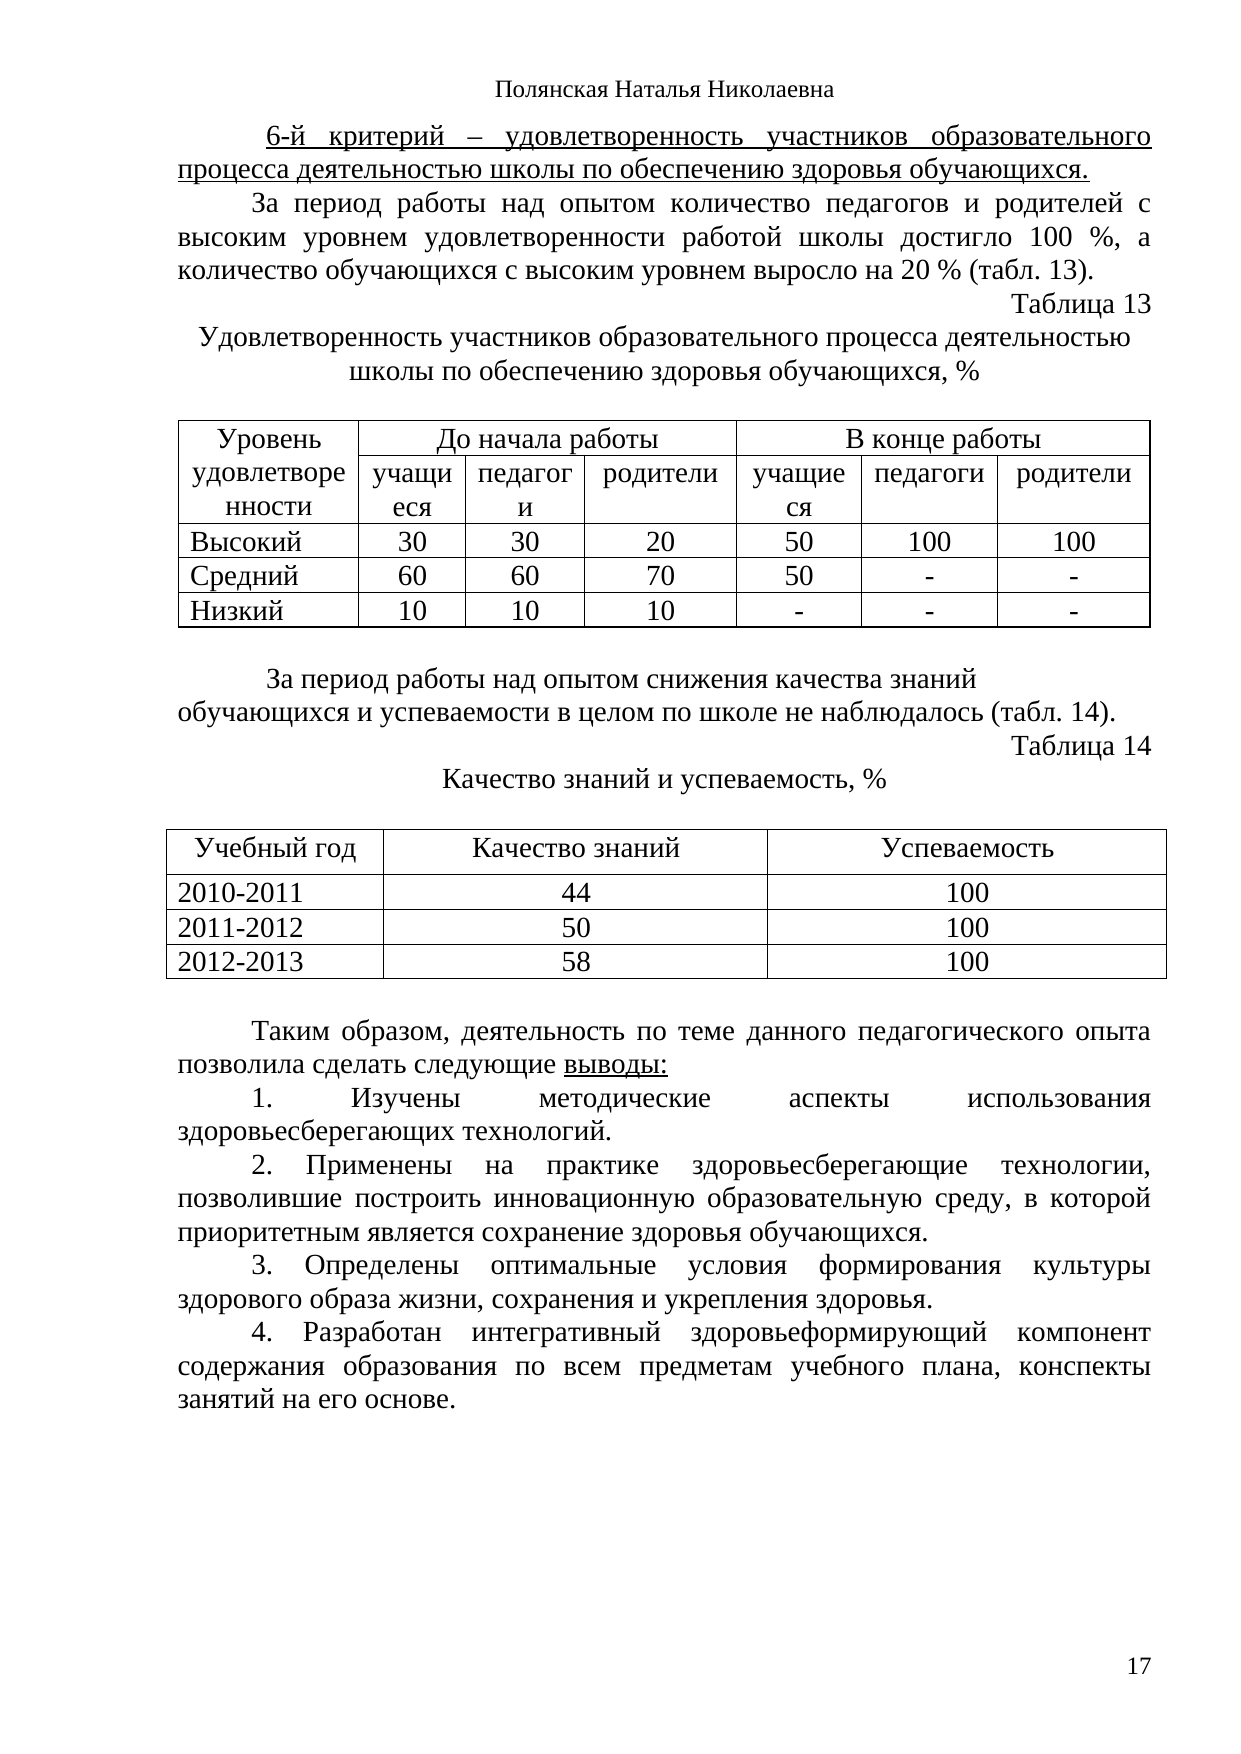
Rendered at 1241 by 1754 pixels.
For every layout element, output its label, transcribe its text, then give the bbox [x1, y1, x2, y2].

table_cell педагоги [466, 456, 584, 523]
table_header Уровень удовлетворенности [179, 421, 358, 523]
table_cell 58 [384, 945, 767, 978]
table_cell - [998, 558, 1149, 592]
table_cell 100 [998, 524, 1149, 557]
text 2. Применены на практике здоровьесберегающие технологии, позволившие построить инновационную образовательную среду, в которой приоритетным является сохранение здоровья обучающихся. [177, 1147, 1152, 1247]
text Таким образом, деятельность по теме данного педагогического опыта позволила сделать следующие выводы: [177, 1013, 1152, 1080]
text 3. Определены оптимальные условия формирования культуры здорового образа жизни, сохранения и укрепления здоровья. [177, 1247, 1152, 1314]
table_cell 60 [466, 558, 584, 592]
text 4. Разработан интегративный здоровьеформирующий компонент содержания образования по всем предметам учебного плана, конспекты занятий на его основе. [177, 1314, 1152, 1415]
list Таблица 13 [177, 286, 1152, 319]
table_cell 30 [466, 524, 584, 557]
table_cell 50 [737, 558, 861, 592]
list школы по обеспечению здоровья обучающихся, % [177, 353, 1152, 386]
table_cell учащиеся [359, 456, 465, 523]
table_header Учебный год [167, 830, 383, 874]
table_cell 100 [768, 875, 1166, 909]
table_cell 10 [466, 593, 584, 626]
table_cell 100 [768, 945, 1166, 978]
table_cell - [998, 593, 1149, 626]
table_cell 60 [359, 558, 465, 592]
table_header До начала работы [359, 421, 736, 454]
text 1. Изучены методические аспекты использования здоровьесберегающих технологий. [177, 1080, 1152, 1147]
table_cell - [862, 558, 997, 592]
list За период работы над опытом снижения качества знаний обучающихся и успеваемости в целом по школе не наблюдалось (табл. 14). [177, 661, 1152, 728]
table_cell педагоги [862, 456, 997, 523]
table_cell 100 [768, 910, 1166, 943]
table_header Успеваемость [768, 830, 1166, 874]
table_cell Средний [179, 558, 358, 592]
table_cell 20 [585, 524, 736, 557]
table_cell 10 [359, 593, 465, 626]
table_cell родители [998, 456, 1149, 523]
table_cell родители [585, 456, 736, 523]
list 6-й критерий – удовлетворенность участников образовательного процесса деятельностью школы по обеспечению здоровья обучающихся. [177, 118, 1152, 185]
table_header Качество знаний [384, 830, 767, 874]
table_cell 2010-2011 [167, 875, 383, 909]
table_cell 50 [737, 524, 861, 557]
table_cell - [737, 593, 861, 626]
table_cell 2011-2012 [167, 910, 383, 943]
table_cell 70 [585, 558, 736, 592]
list Качество знаний и успеваемость, % [177, 762, 1152, 795]
list Удовлетворенность участников образовательного процесса деятельностью [177, 319, 1152, 353]
table_cell 2012-2013 [167, 945, 383, 978]
table_cell 10 [585, 593, 736, 626]
table_cell - [862, 593, 997, 626]
table_cell 30 [359, 524, 465, 557]
table_cell 50 [384, 910, 767, 943]
table_cell 100 [862, 524, 997, 557]
list Таблица 14 [177, 728, 1152, 762]
table_header В конце работы [737, 421, 1149, 454]
table_cell 44 [384, 875, 767, 909]
table_cell Низкий [179, 593, 358, 626]
text За период работы над опытом количество педагогов и родителей с высоким уровнем удовлетворенности работой школы достигло 100 %, а количество обучающихся с высоким уровнем выросло на 20 % (табл. 13). [177, 185, 1152, 286]
table_cell Высокий [179, 524, 358, 557]
table_cell учащиеся [737, 456, 861, 523]
